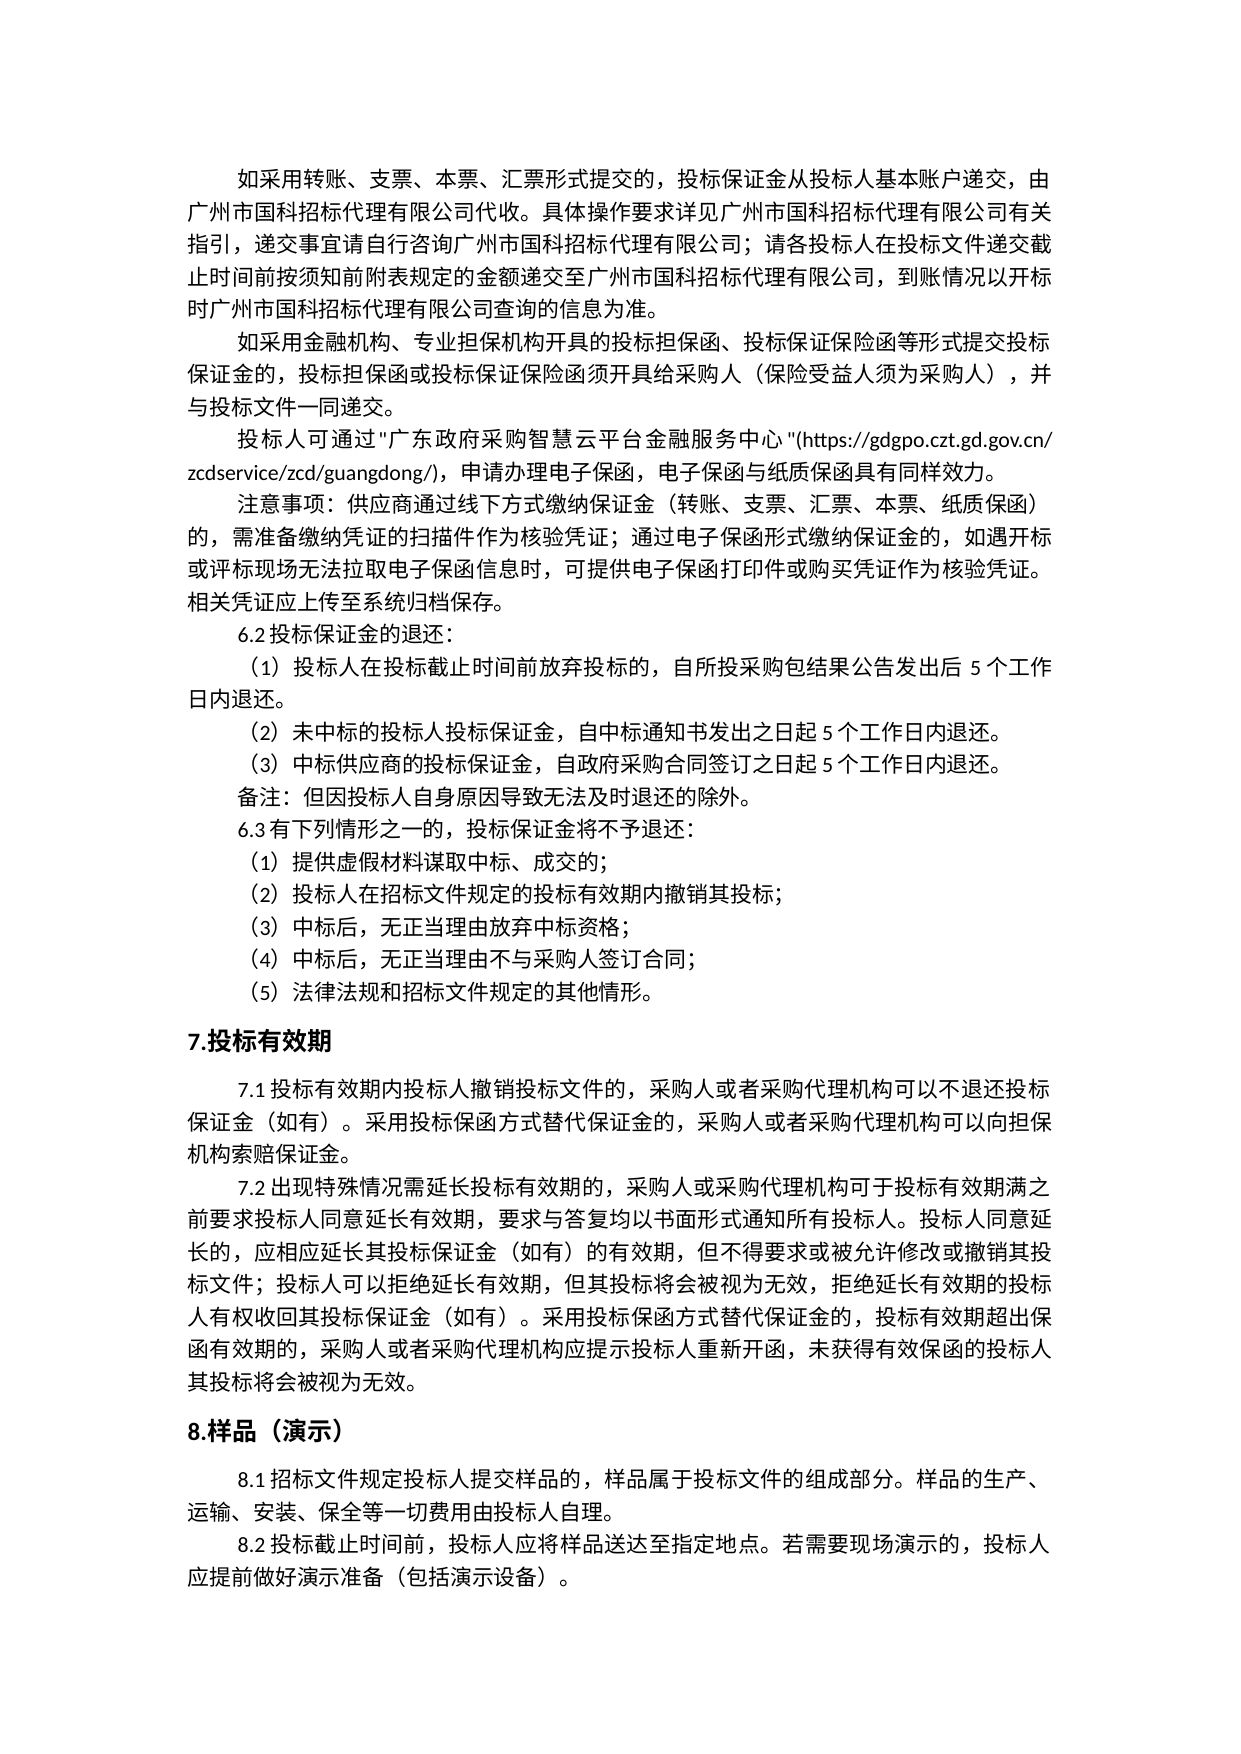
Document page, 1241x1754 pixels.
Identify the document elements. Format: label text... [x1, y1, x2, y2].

text （1）投标人在投标截止时间前放弃投标的，自所投采购包结果公告发出后5个工作日内退还。 [187, 649, 1053, 714]
text （3）中标后，无正当理由放弃中标资格； [187, 909, 1053, 942]
text 8.样品（演示） [187, 1397, 1053, 1462]
text 6.3有下列情形之一的，投标保证金将不予退还： [187, 812, 1053, 844]
text 7.投标有效期 [187, 1007, 1053, 1072]
text 8.1招标文件规定投标人提交样品的，样品属于投标文件的组成部分。样品的生产、运输、安装、保全等一切费用由投标人自理。 [187, 1462, 1053, 1527]
text 6.2投标保证金的退还： [187, 617, 1053, 649]
text （1）提供虚假材料谋取中标、成交的； [187, 844, 1053, 877]
text 如采用转账、支票、本票、汇票形式提交的，投标保证金从投标人基本账户递交，由广州市国科招标代理有限公司代收。具体操作要求详见广州市国科招标代理有限公司有关指引，递交事宜请自行咨询广州市国科招标代理有限公司；请各投标人在投标文件递交截止时间前按须知前附表规定的金额递交至广州市国科招标代理有限公司，到账情况以开标时广州市国科招标代理有限公司查询的信息为准。 [187, 162, 1053, 324]
text （5）法律法规和招标文件规定的其他情形。 [187, 974, 1053, 1007]
text 7.1投标有效期内投标人撤销投标文件的，采购人或者采购代理机构可以不退还投标保证金（如有）。采用投标保函方式替代保证金的，采购人或者采购代理机构可以向担保机构索赔保证金。 [187, 1072, 1053, 1169]
text 8.2投标截止时间前，投标人应将样品送达至指定地点。若需要现场演示的，投标人应提前做好演示准备（包括演示设备）。 [187, 1527, 1053, 1592]
text 如采用金融机构、专业担保机构开具的投标担保函、投标保证保险函等形式提交投标保证金的，投标担保函或投标保证保险函须开具给采购人（保险受益人须为采购人），并与投标文件一同递交。 [187, 324, 1053, 422]
text （2）未中标的投标人投标保证金，自中标通知书发出之日起5个工作日内退还。 [187, 714, 1053, 747]
text 7.2出现特殊情况需延长投标有效期的，采购人或采购代理机构可于投标有效期满之前要求投标人同意延长有效期，要求与答复均以书面形式通知所有投标人。投标人同意延长的，应相应延长其投标保证金（如有）的有效期，但不得要求或被允许修改或撤销其投标文件；投标人可以拒绝延长有效期，但其投标将会被视为无效，拒绝延长有效期的投标人有权收回其投标保证金（如有）。采用投标保函方式替代保证金的，投标有效期超出保函有效期的，采购人或者采购代理机构应提示投标人重新开函，未获得有效保函的投标人其投标将会被视为无效。 [187, 1169, 1053, 1397]
text （4）中标后，无正当理由不与采购人签订合同； [187, 942, 1053, 974]
text 备注：但因投标人自身原因导致无法及时退还的除外。 [187, 779, 1053, 812]
text 注意事项：供应商通过线下方式缴纳保证金（转账、支票、汇票、本票、纸质保函）的，需准备缴纳凭证的扫描件作为核验凭证；通过电子保函形式缴纳保证金的，如遇开标或评标现场无法拉取电子保函信息时，可提供电子保函打印件或购买凭证作为核验凭证。相关凭证应上传至系统归档保存。 [187, 487, 1053, 617]
text 投标人可通过"广东政府采购智慧云平台金融服务中心"(https://gdgpo.czt.gd.gov.cn/zcdservice/zcd/guangdong/)，申请办理电子保函，电子保函与纸质保函具有同样效力。 [187, 422, 1053, 487]
text （2）投标人在招标文件规定的投标有效期内撤销其投标； [187, 877, 1053, 909]
text （3）中标供应商的投标保证金，自政府采购合同签订之日起5个工作日内退还。 [187, 747, 1053, 779]
